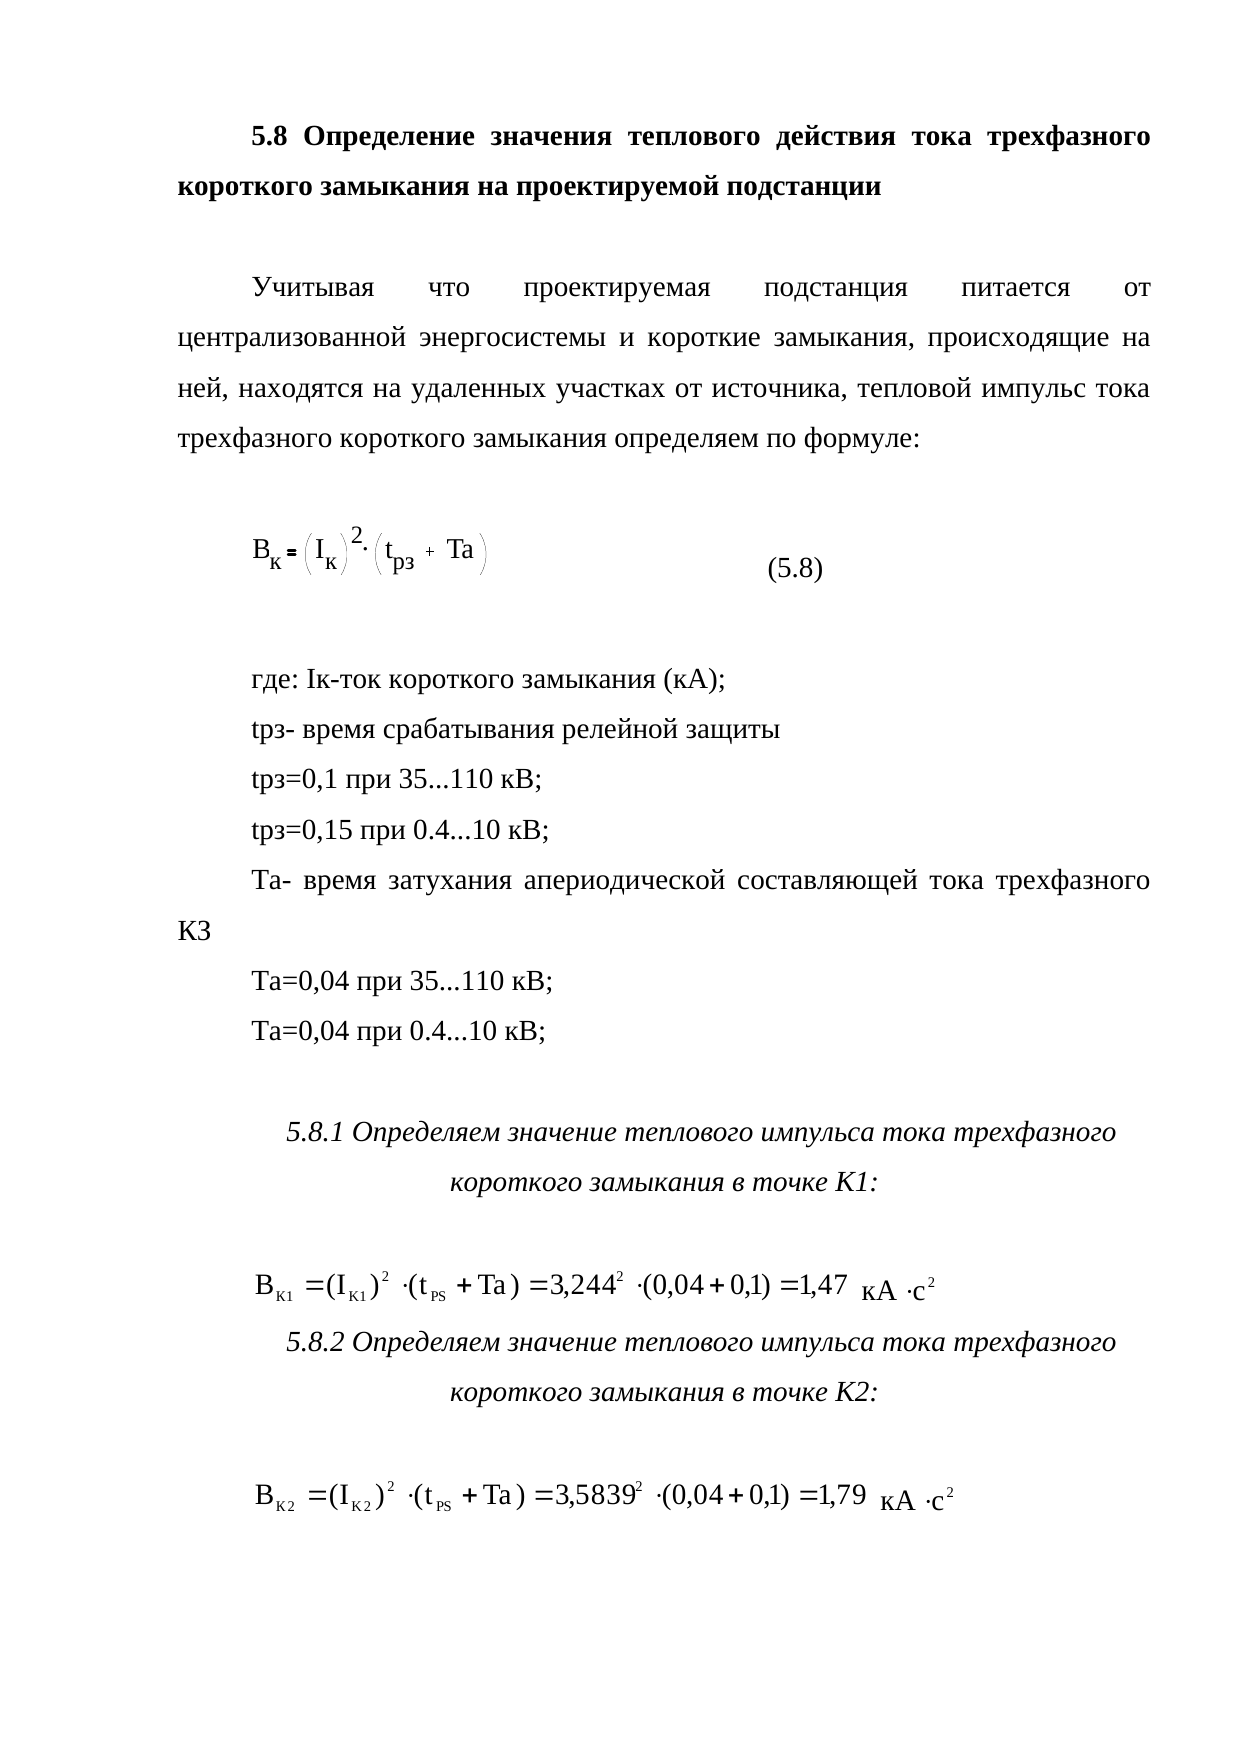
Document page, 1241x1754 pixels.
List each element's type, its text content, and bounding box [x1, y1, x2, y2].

text Ta=0,04 при 0.4...10 кВ; [177, 1013, 1152, 1047]
text tрз- время срабатывания релейной защиты [177, 711, 1152, 745]
text tрз=0,1 при 35...110 кВ; [177, 762, 1152, 795]
text 5.8.1 Определяем значение теплового импульса тока трехфазного короткого замыкания в точке К1: [177, 1114, 1152, 1198]
subtitle 5.8 Определение значения теплового действия тока трехфазного короткого замыкания на проектируемой подстанции [177, 118, 1152, 202]
text Учитывая что проектируемая подстанция питается от централизованной энергосистемы и короткие замыкания, происходящие на ней, находятся на удаленных участках от источника, тепловой импульс тока трехфазного короткого замыкания определяем по формуле: [177, 269, 1152, 453]
text 5.8.2 Определяем значение теплового импульса тока трехфазного короткого замыкания в точке К2: [177, 1324, 1152, 1408]
text (5.8) [177, 521, 1152, 583]
text Ta=0,04 при 35...110 кВ; [177, 963, 1152, 996]
text Ta- время затухания апериодической составляющей тока трехфазного КЗ [177, 862, 1152, 946]
text tрз=0,15 при 0.4...10 кВ; [177, 812, 1152, 846]
text где: Iк-ток короткого замыкания (кА); [177, 661, 1152, 694]
